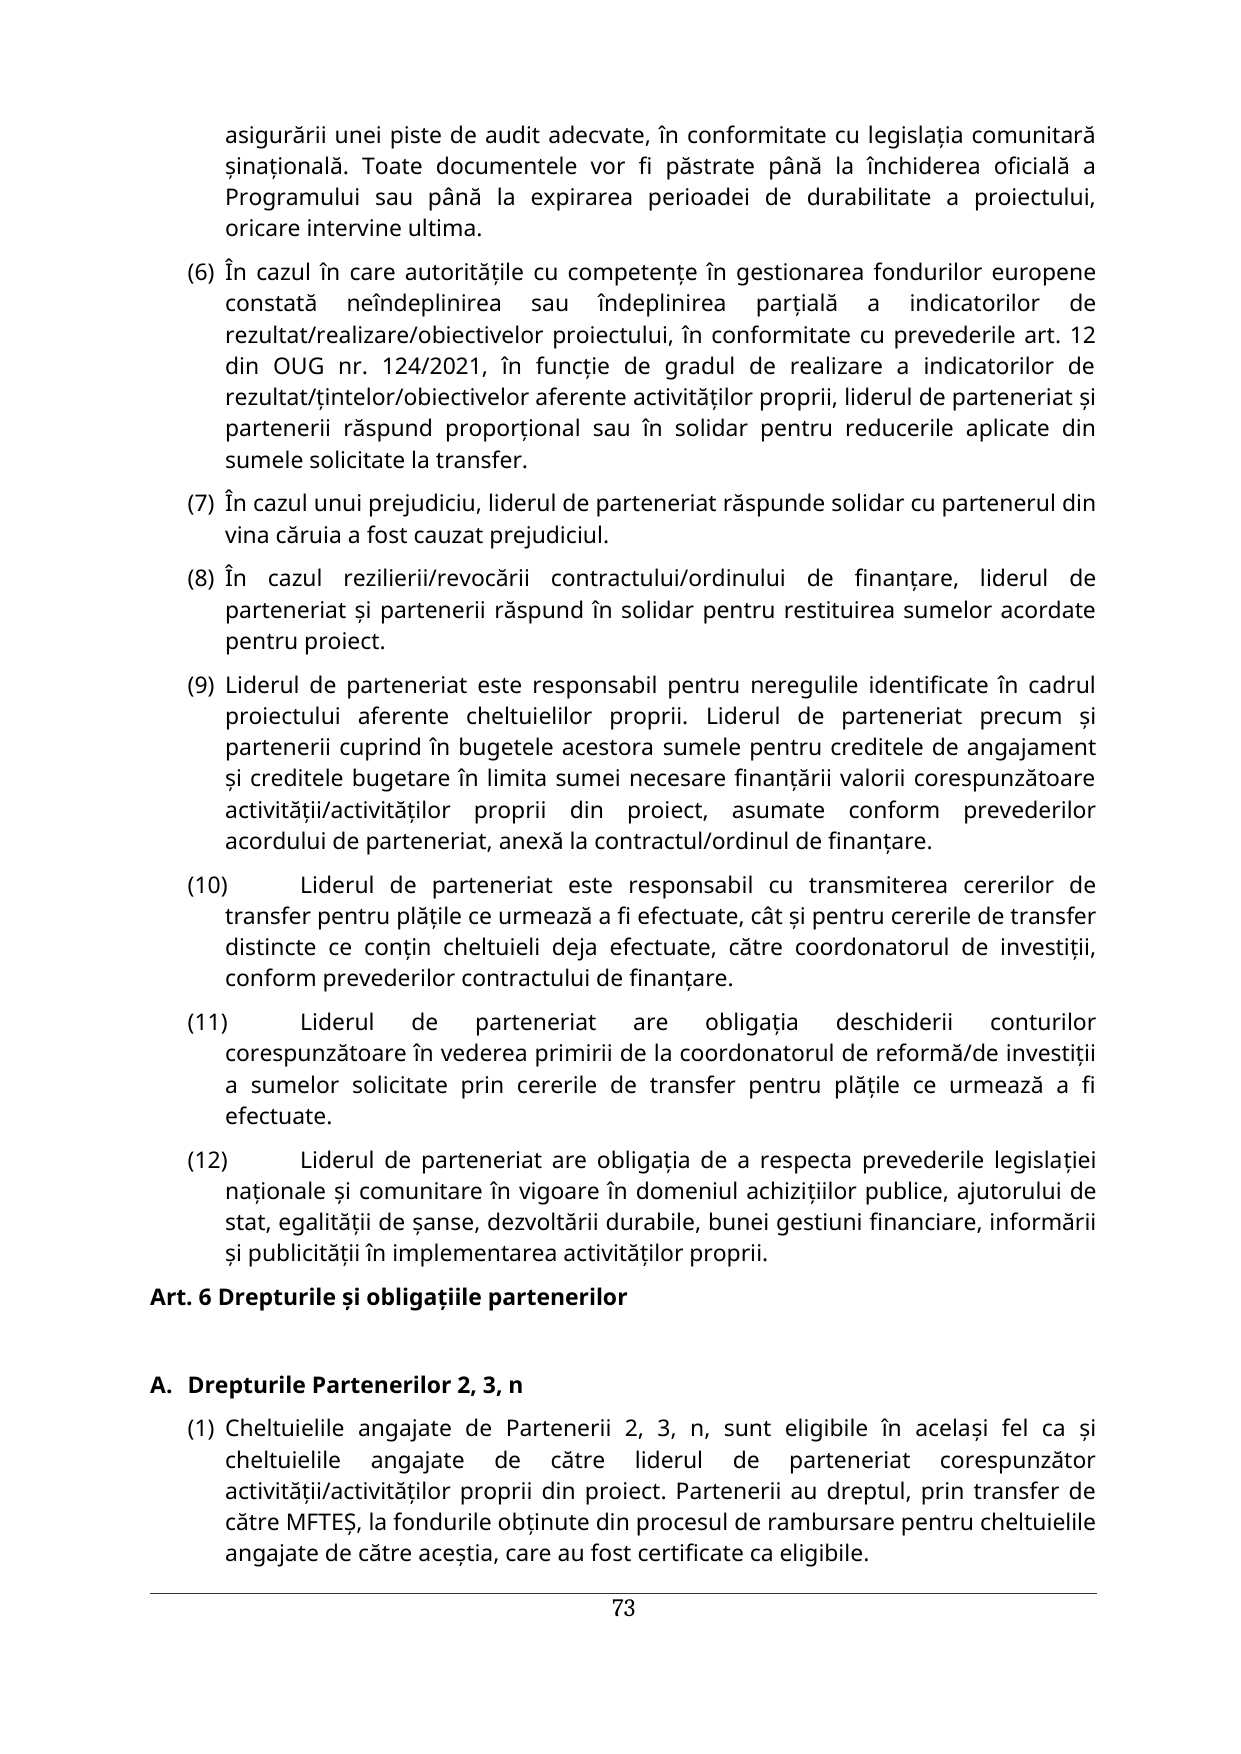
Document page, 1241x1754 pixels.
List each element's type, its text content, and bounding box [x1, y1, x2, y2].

list Liderul de parteneriat are obligația deschiderii conturilor corespunzătoare în vederea primirii de la coordonatorul de reformă/de investiții a sumelor solicitate prin cererile de transfer pentru plățile ce urmează a fi efectuate. [187, 1006, 1097, 1131]
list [187, 118, 1097, 243]
list În cazul unui prejudiciu, liderul de parteneriat răspunde solidar cu partenerul din vina căruia a fost cauzat prejudiciul. [187, 487, 1097, 550]
list Liderul de parteneriat este responsabil cu transmiterea cererilor de transfer pentru plățile ce urmează a fi efectuate, cât și pentru cererile de transfer distincte ce conțin cheltuieli deja efectuate, către coordonatorul de investiții, conform prevederilor contractului de finanțare. [187, 868, 1097, 993]
list Liderul de parteneriat are obligația de a respecta prevederile legislaţiei naţionale și comunitare în vigoare în domeniul achiziţiilor publice, ajutorului de stat, egalității de şanse, dezvoltării durabile, bunei gestiuni financiare, informării şi publicității în implementarea activităților proprii. [187, 1143, 1097, 1268]
list Cheltuielile angajate de Partenerii 2, 3, n, sunt eligibile în acelaşi fel ca şi cheltuielile angajate de către liderul de parteneriat corespunzător activității/activităților proprii din proiect. Partenerii au dreptul, prin transfer de către MFTEȘ, la fondurile obţinute din procesul de rambursare pentru cheltuielile angajate de către aceştia, care au fost certificate ca eligibile. [187, 1412, 1097, 1568]
text Art. 6 Drepturile şi obligaţiile partenerilor [150, 1281, 1097, 1312]
list În cazul în care autorităţile cu competenţe în gestionarea fondurilor europene constată neîndeplinirea sau îndeplinirea parţială a indicatorilor de rezultat/realizare/obiectivelor proiectului, în conformitate cu prevederile art. 12 din OUG nr. 124/2021, în funcție de gradul de realizare a indicatorilor de rezultat/țintelor/obiectivelor aferente activităților proprii, liderul de parteneriat și partenerii răspund proporțional sau în solidar pentru reducerile aplicate din sumele solicitate la transfer. [187, 256, 1097, 475]
list Liderul de parteneriat este responsabil pentru neregulile identificate în cadrul proiectului aferente cheltuielilor proprii. Liderul de parteneriat precum și partenerii cuprind în bugetele acestora sumele pentru creditele de angajament şi creditele bugetare în limita sumei necesare finanțării valorii corespunzătoare activității/activităților proprii din proiect, asumate conform prevederilor acordului de parteneriat, anexă la contractul/ordinul de finanțare. [187, 668, 1097, 856]
list Drepturile Partenerilor 2, 3, n [150, 1368, 1097, 1400]
list În cazul rezilierii/revocării contractului/ordinului de finanțare, liderul de parteneriat și partenerii răspund în solidar pentru restituirea sumelor acordate pentru proiect. [187, 562, 1097, 656]
